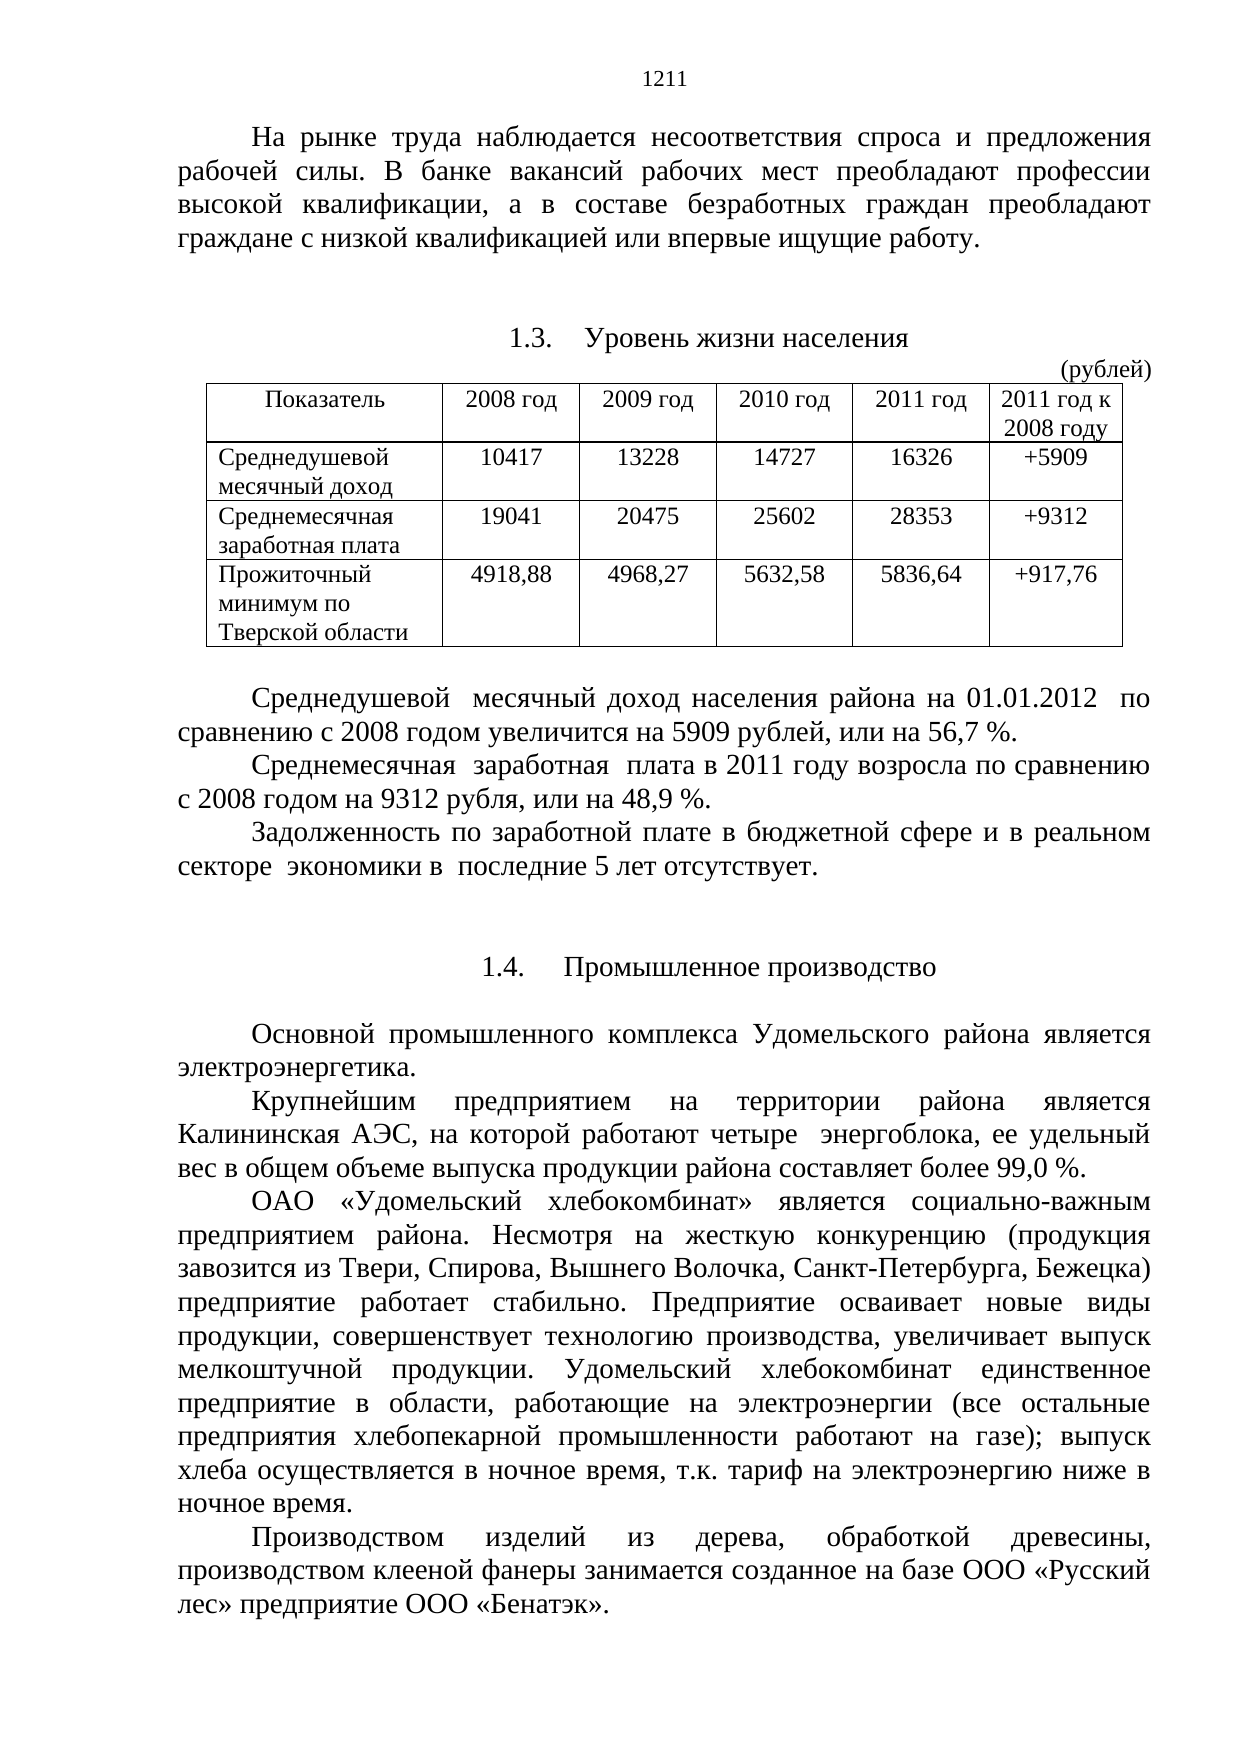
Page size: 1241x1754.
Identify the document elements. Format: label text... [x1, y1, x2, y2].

table_cell 20475 [580, 501, 716, 558]
table_cell 5836,64 [853, 560, 989, 646]
table_header 2008 год [443, 384, 579, 441]
text Среднемесячная заработная плата в 2011 году возросла по сравнению с 2008 годом на 9312 рубля, или на 48,9 %. [177, 747, 1152, 814]
text На рынке труда наблюдается несоответствия спроса и предложения рабочей силы. В банке вакансий рабочих мест преобладают профессии высокой квалификации, а в составе безработных граждан преобладают граждане с низкой квалификацией или впервые ищущие работу. [177, 119, 1152, 253]
table_cell 25602 [717, 501, 852, 558]
text Основной промышленного комплекса Удомельского района является электроэнергетика. [177, 1016, 1152, 1083]
table_cell 5632,58 [717, 560, 852, 646]
list Промышленное производство [266, 949, 1152, 982]
text Производством изделий из дерева, обработкой древесины, производством клееной фанеры занимается созданное на базе ООО «Русский лес» предприятие ООО «Бенатэк». [177, 1519, 1152, 1619]
table_cell 10417 [443, 443, 579, 500]
table_cell +5909 [990, 443, 1122, 500]
table_cell 13228 [580, 443, 716, 500]
table_header 2011 год [853, 384, 989, 441]
table_header 2009 год [580, 384, 716, 441]
table_header Показатель [207, 384, 442, 441]
table_cell +9312 [990, 501, 1122, 558]
table_header 2011 год к 2008 году [990, 384, 1122, 441]
table_cell Среднедушевой месячный доход [207, 443, 442, 500]
table_cell 19041 [443, 501, 579, 558]
text Крупнейшим предприятием на территории района является Калининская АЭС, на которой работают четыре энергоблока, ее удельный вес в общем объеме выпуска продукции района составляет более 99,0 %. [177, 1083, 1152, 1183]
table_cell Среднемесячная заработная плата [207, 501, 442, 558]
list Уровень жизни населения [266, 321, 1152, 354]
table_header 2010 год [717, 384, 852, 441]
text Задолженность по заработной плате в бюджетной сфере и в реальном секторе экономики в последние 5 лет отсутствует. [177, 814, 1152, 882]
table_cell Прожиточный минимум по Тверской области [207, 560, 442, 646]
text (рублей) [341, 354, 1152, 383]
table_cell 4968,27 [580, 560, 716, 646]
table_cell 28353 [853, 501, 989, 558]
table_cell +917,76 [990, 560, 1122, 646]
table_cell 4918,88 [443, 560, 579, 646]
table_cell 14727 [717, 443, 852, 500]
table_cell 16326 [853, 443, 989, 500]
text ОАО «Удомельский хлебокомбинат» является социально-важным предприятием района. Несмотря на жесткую конкуренцию (продукция завозится из Твери, Спирова, Вышнего Волочка, Санкт-Петербурга, Бежецка) предприятие работает стабильно. Предприятие осваивает новые виды продукции, совершенствует технологию производства, увеличивает выпуск мелкоштучной продукции. Удомельский хлебокомбинат единственное предприятие в области, работающие на электроэнергии (все остальные предприятия хлебопекарной промышленности работают на газе); выпуск хлеба осуществляется в ночное время, т.к. тариф на электроэнергию ниже в ночное время. [177, 1183, 1152, 1519]
text Среднедушевой месячный доход населения района на 01.01.2012 по сравнению с 2008 годом увеличится на 5909 рублей, или на 56,7 %. [177, 680, 1152, 747]
